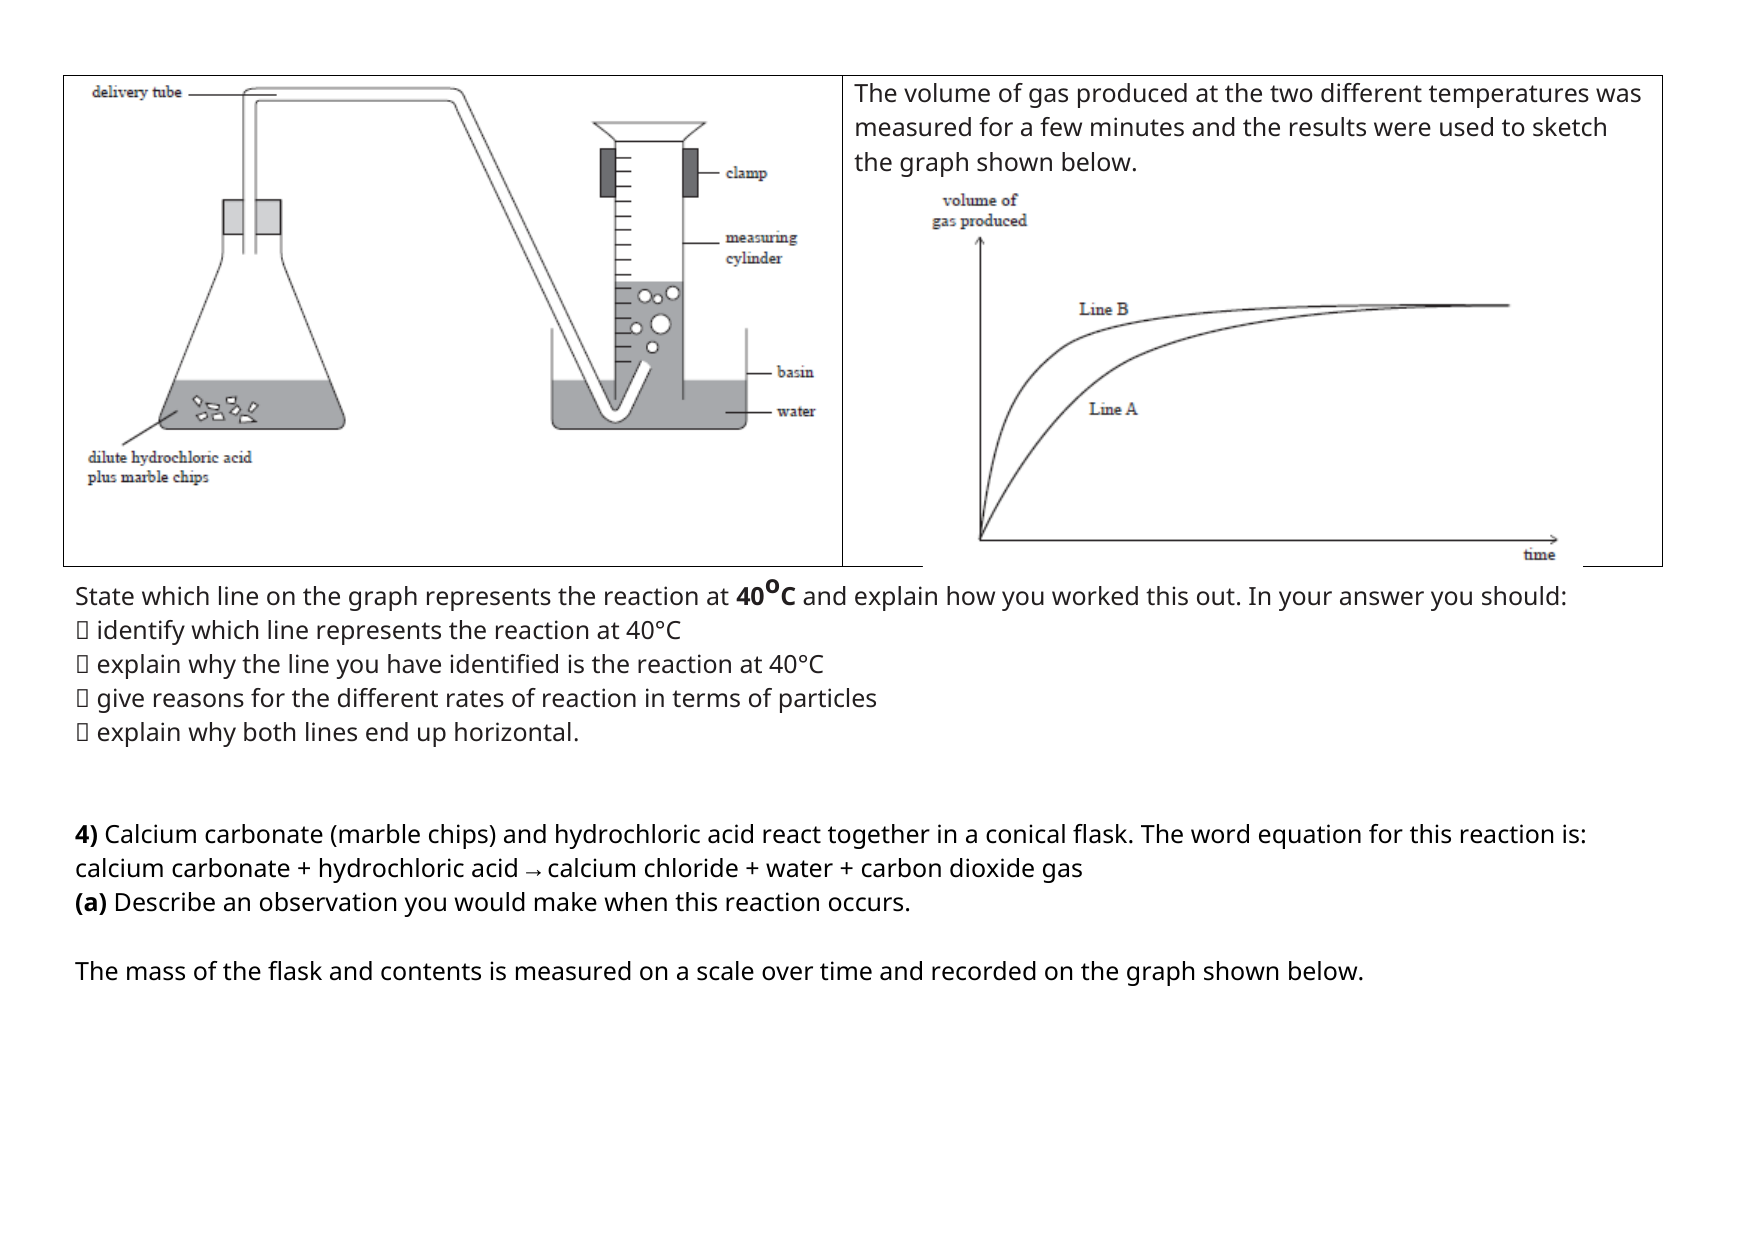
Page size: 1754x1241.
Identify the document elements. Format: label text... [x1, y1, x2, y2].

table_header [64, 76, 842, 566]
text State which line on the graph represents the reaction at 40oC and explain how you worked this out. In your answer you should: [75, 567, 1679, 612]
text  identify which line represents the reaction at 40°C [75, 612, 1679, 646]
text (a) Describe an observation you would make when this reaction occurs. [75, 885, 1679, 919]
subtitle 4) Calcium carbonate (marble chips) and hydrochloric acid react together in a conical flask. The word equation for this reaction is: [75, 817, 1679, 851]
text calcium carbonate + hydrochloric acid → calcium chloride + water + carbon dioxide gas [75, 851, 1679, 885]
text  explain why the line you have identified is the reaction at 40°C [75, 646, 1679, 681]
text  give reasons for the different rates of reaction in terms of particles  explain why both lines end up horizontal. [75, 681, 1679, 749]
text The mass of the flask and contents is measured on a scale over time and recorded on the graph shown below. [75, 953, 1679, 987]
table_header The volume of gas produced at the two different temperatures was measured for a few minutes and the results were used to sketch the graph shown below. [843, 76, 1662, 566]
